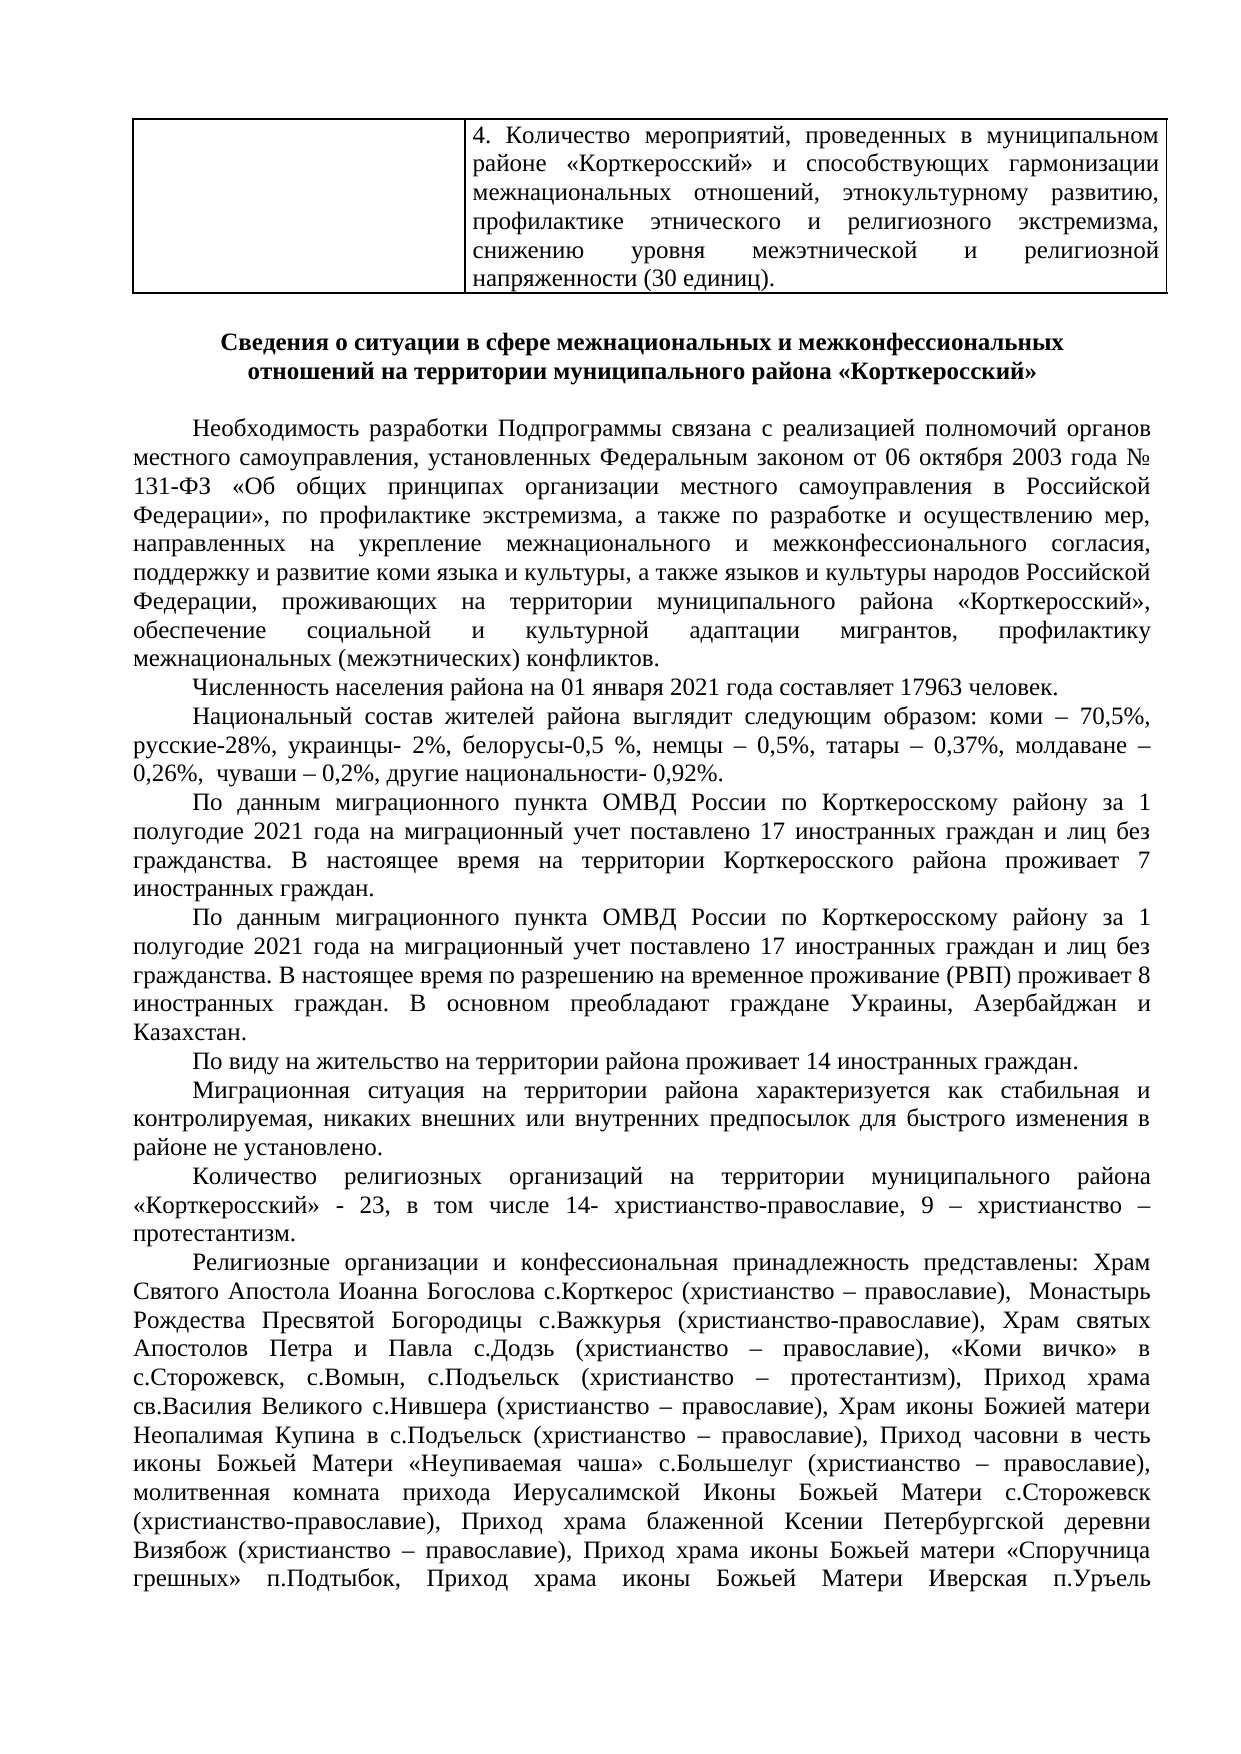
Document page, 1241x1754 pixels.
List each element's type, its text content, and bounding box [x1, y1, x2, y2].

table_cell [134, 120, 464, 292]
text По виду на жительство на территории района проживает 14 иностранных граждан. [133, 1046, 1152, 1075]
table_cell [466, 120, 1166, 292]
text Миграционная ситуация на территории района характеризуется как стабильная и контролируемая, никаких внешних или внутренних предпосылок для быстрого изменения в районе не установлено. [133, 1075, 1152, 1161]
text По данным миграционного пункта ОМВД России по Корткеросскому району за 1 полугодие 2021 года на миграционный учет поставлено 17 иностранных граждан и лиц без гражданства. В настоящее время на территории Корткеросского района проживает 7 иностранных граждан. [133, 787, 1152, 902]
text отношений на территории муниципального района «Корткеросский» [133, 356, 1152, 385]
text Необходимость разработки Подпрограммы связана с реализацией полномочий органов местного самоуправления, установленных Федеральным законом от 06 октября 2003 года № 131-ФЗ «Об общих принципах организации местного самоуправления в Российской Федерации», по профилактике экстремизма, а также по разработке и осуществлению мер, направленных на укрепление межнационального и межконфессионального согласия, поддержку и развитие коми языка и культуры, а также языков и культуры народов Российской Федерации, проживающих на территории муниципального района «Корткеросский», обеспечение социальной и культурной адаптации мигрантов, профилактику межнациональных (межэтнических) конфликтов. [133, 413, 1152, 672]
text По данным миграционного пункта ОМВД России по Корткеросскому району за 1 полугодие 2021 года на миграционный учет поставлено 17 иностранных граждан и лиц без гражданства. В настоящее время по разрешению на временное проживание (РВП) проживает 8 иностранных граждан. В основном преобладают граждане Украины, Азербайджан и Казахстан. [133, 902, 1152, 1046]
text Численность населения района на 01 января 2021 года составляет 17963 человек. [133, 672, 1152, 701]
text Национальный состав жителей района выглядит следующим образом: коми – 70,5%, русские-28%, украинцы- 2%, белорусы-0,5 %, немцы – 0,5%, татары – 0,37%, молдаване – 0,26%, чуваши – 0,2%, другие национальности- 0,92%. [133, 701, 1152, 787]
text Сведения о ситуации в сфере межнациональных и межконфессиональных [133, 327, 1152, 356]
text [133, 1247, 1152, 1592]
text Количество религиозных организаций на территории муниципального района «Корткеросский» - 23, в том числе 14- христианство-православие, 9 – христианство – протестантизм. [133, 1161, 1152, 1247]
